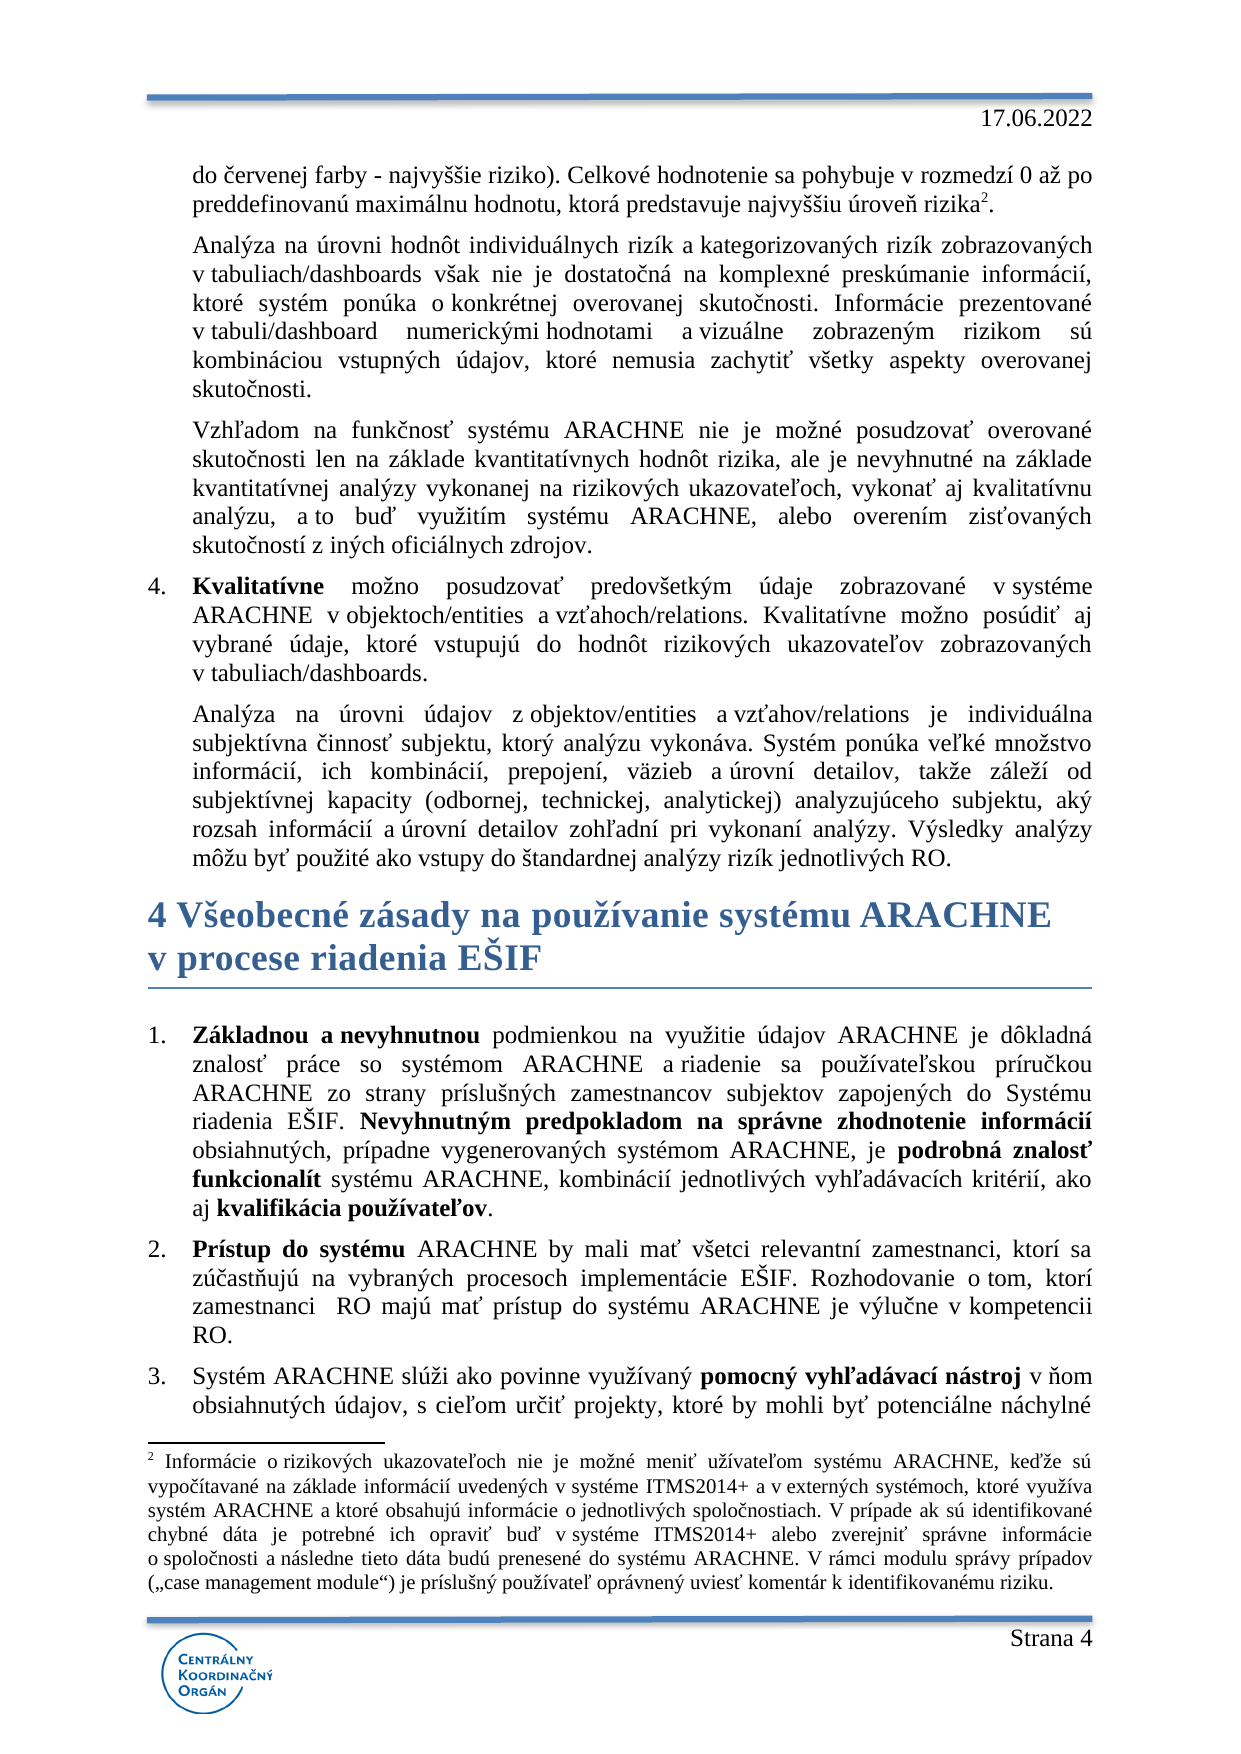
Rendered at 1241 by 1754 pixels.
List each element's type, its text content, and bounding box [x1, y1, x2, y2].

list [148, 160, 1092, 218]
text 4 Všeobecné zásady na používanie systému ARACHNE v procese riadenia EŠIF [148, 892, 1092, 987]
list Prístup do systému ARACHNE by mali mať všetci relevantní zamestnanci, ktorí sa zúčastňujú na vybraných procesoch implementácie EŠIF. Rozhodovanie o tom, ktorí zamestnanci RO majú mať prístup do systému ARACHNE je výlučne v kompetencii RO. [148, 1234, 1092, 1349]
list Základnou a nevyhnutnou podmienkou na využitie údajov ARACHNE je dôkladná znalosť práce so systémom ARACHNE a riadenie sa používateľskou príručkou ARACHNE zo strany príslušných zamestnancov subjektov zapojených do Systému riadenia EŠIF. Nevyhnutným predpokladom na správne zhodnotenie informácií obsiahnutých, prípadne vygenerovaných systémom ARACHNE, je podrobná znalosť funkcionalít systému ARACHNE, kombinácií jednotlivých vyhľadávacích kritérií, ako aj kvalifikácia používateľov. [148, 1020, 1092, 1221]
picture [159, 1631, 272, 1713]
text Vzhľadom na funkčnosť systému ARACHNE nie je možné posudzovať overované skutočnosti len na základe kvantitatívnych hodnôt rizika, ale je nevyhnutné na základe kvantitatívnej analýzy vykonanej na rizikových ukazovateľoch, vykonať aj kvalitatívnu analýzu, a to buď využitím systému ARACHNE, alebo overením zisťovaných skutočností z iných oficiálnych zdrojov. [192, 415, 1092, 559]
text Analýza na úrovni údajov z objektov/entities a vzťahov/relations je individuálna subjektívna činnosť subjektu, ktorý analýzu vykonáva. Systém ponúka veľké množstvo informácií, ich kombinácií, prepojení, väzieb a úrovní detailov, takže záleží od subjektívnej kapacity (odbornej, technickej, analytickej) analyzujúceho subjektu, aký rozsah informácií a úrovní detailov zohľadní pri vykonaní analýzy. Výsledky analýzy môžu byť použité ako vstupy do štandardnej analýzy rizík jednotlivých RO. [192, 699, 1092, 871]
list Kvalitatívne možno posudzovať predovšetkým údaje zobrazované v systéme ARACHNE v objektoch/entities a vzťahoch/relations. Kvalitatívne možno posúdiť aj vybrané údaje, ktoré vstupujú do hodnôt rizikových ukazovateľov zobrazovaných v tabuliach/dashboards. [148, 571, 1092, 686]
text Analýza na úrovni hodnôt individuálnych rizík a kategorizovaných rizík zobrazovaných v tabuliach/dashboards však nie je dostatočná na komplexné preskúmanie informácií, ktoré systém ponúka o konkrétnej overovanej skutočnosti. Informácie prezentované v tabuli/dashboard numerickými hodnotami a vizuálne zobrazeným rizikom sú kombináciou vstupných údajov, ktoré nemusia zachytiť všetky aspekty overovanej skutočnosti. [192, 230, 1092, 403]
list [148, 1361, 1092, 1419]
